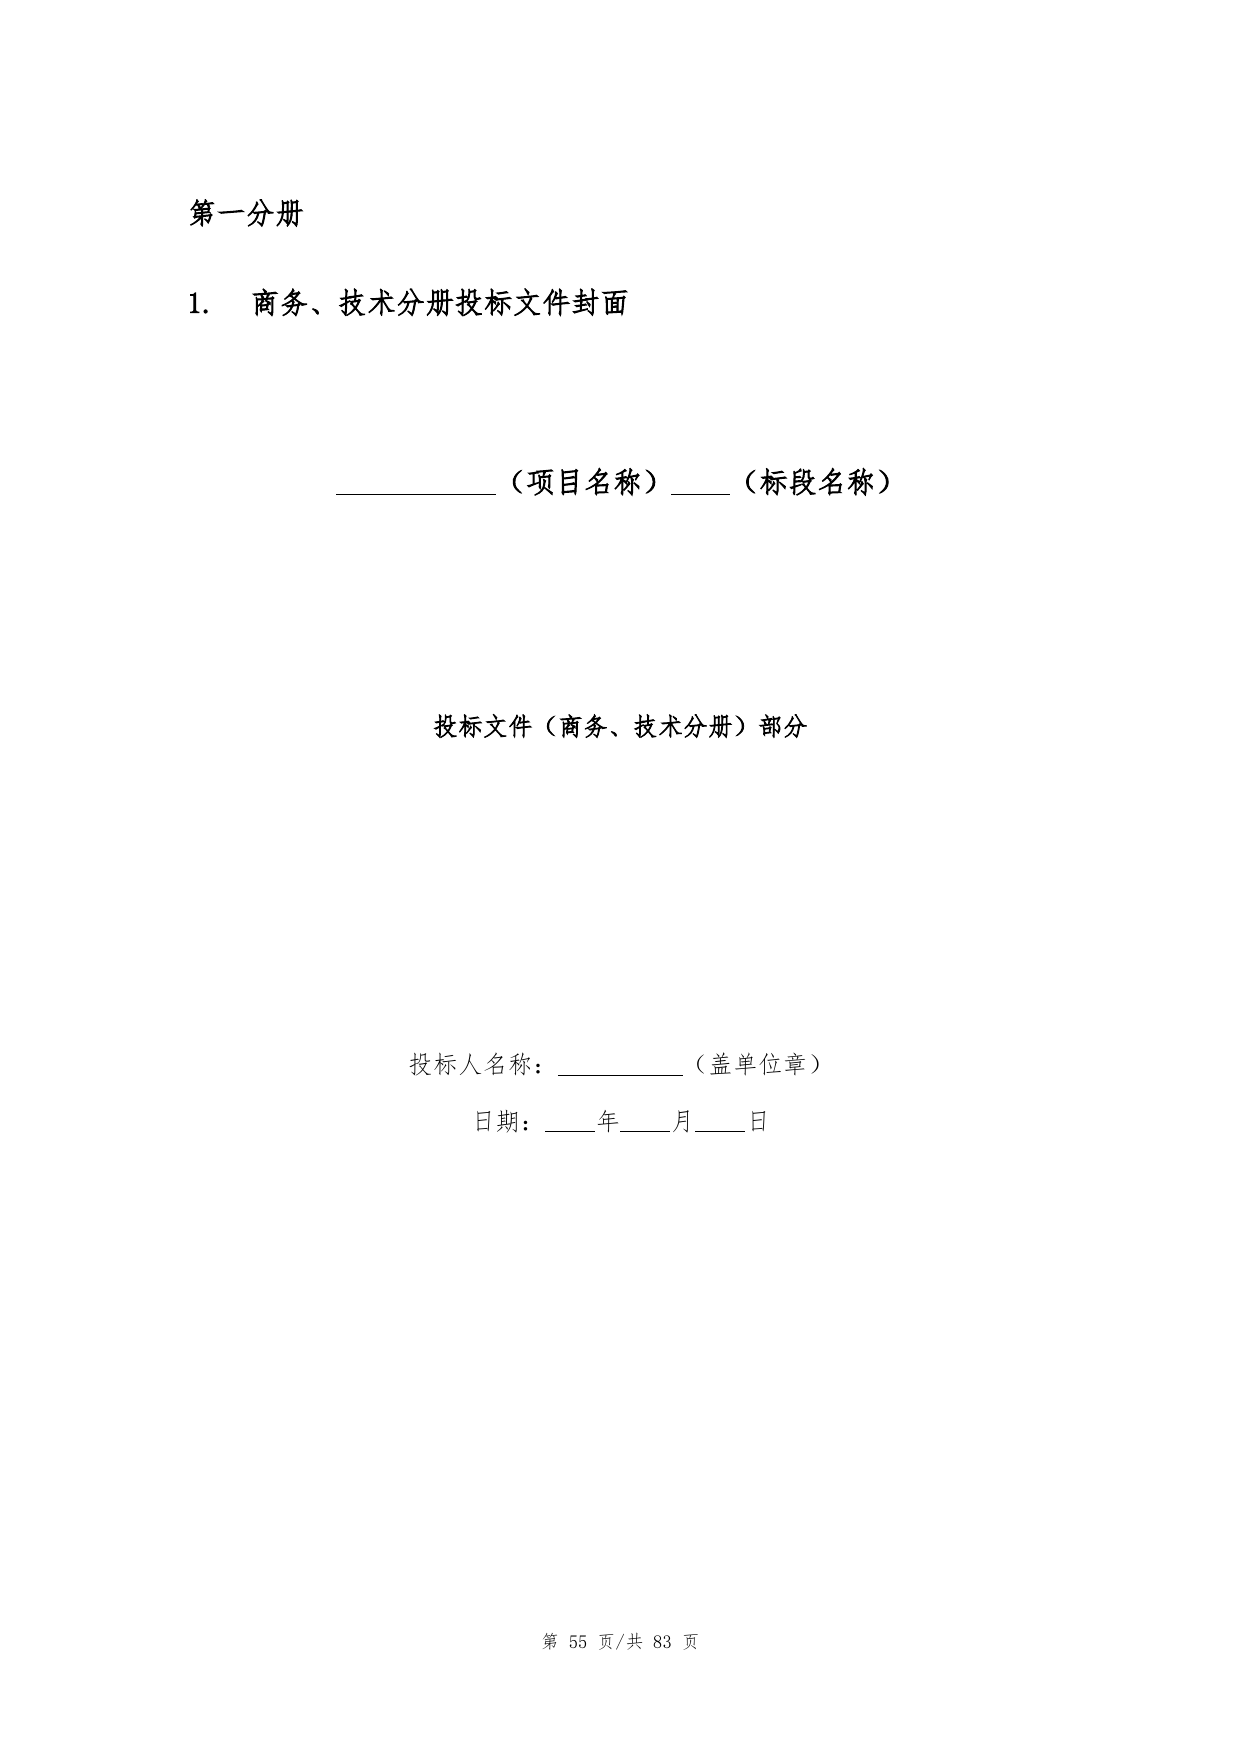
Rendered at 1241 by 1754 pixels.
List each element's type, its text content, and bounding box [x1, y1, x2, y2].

text 日期： 年 月 日 [187, 1103, 1053, 1136]
subtitle 第一分册 [187, 178, 1053, 243]
title 1. 商务、技术分册投标文件封面 [187, 276, 1053, 322]
text 投标人名称： （盖单位章） [187, 1047, 1053, 1079]
text （项目名称） （标段名称） [187, 447, 1053, 512]
text 投标文件（商务、技术分册）部分 [187, 708, 1053, 740]
